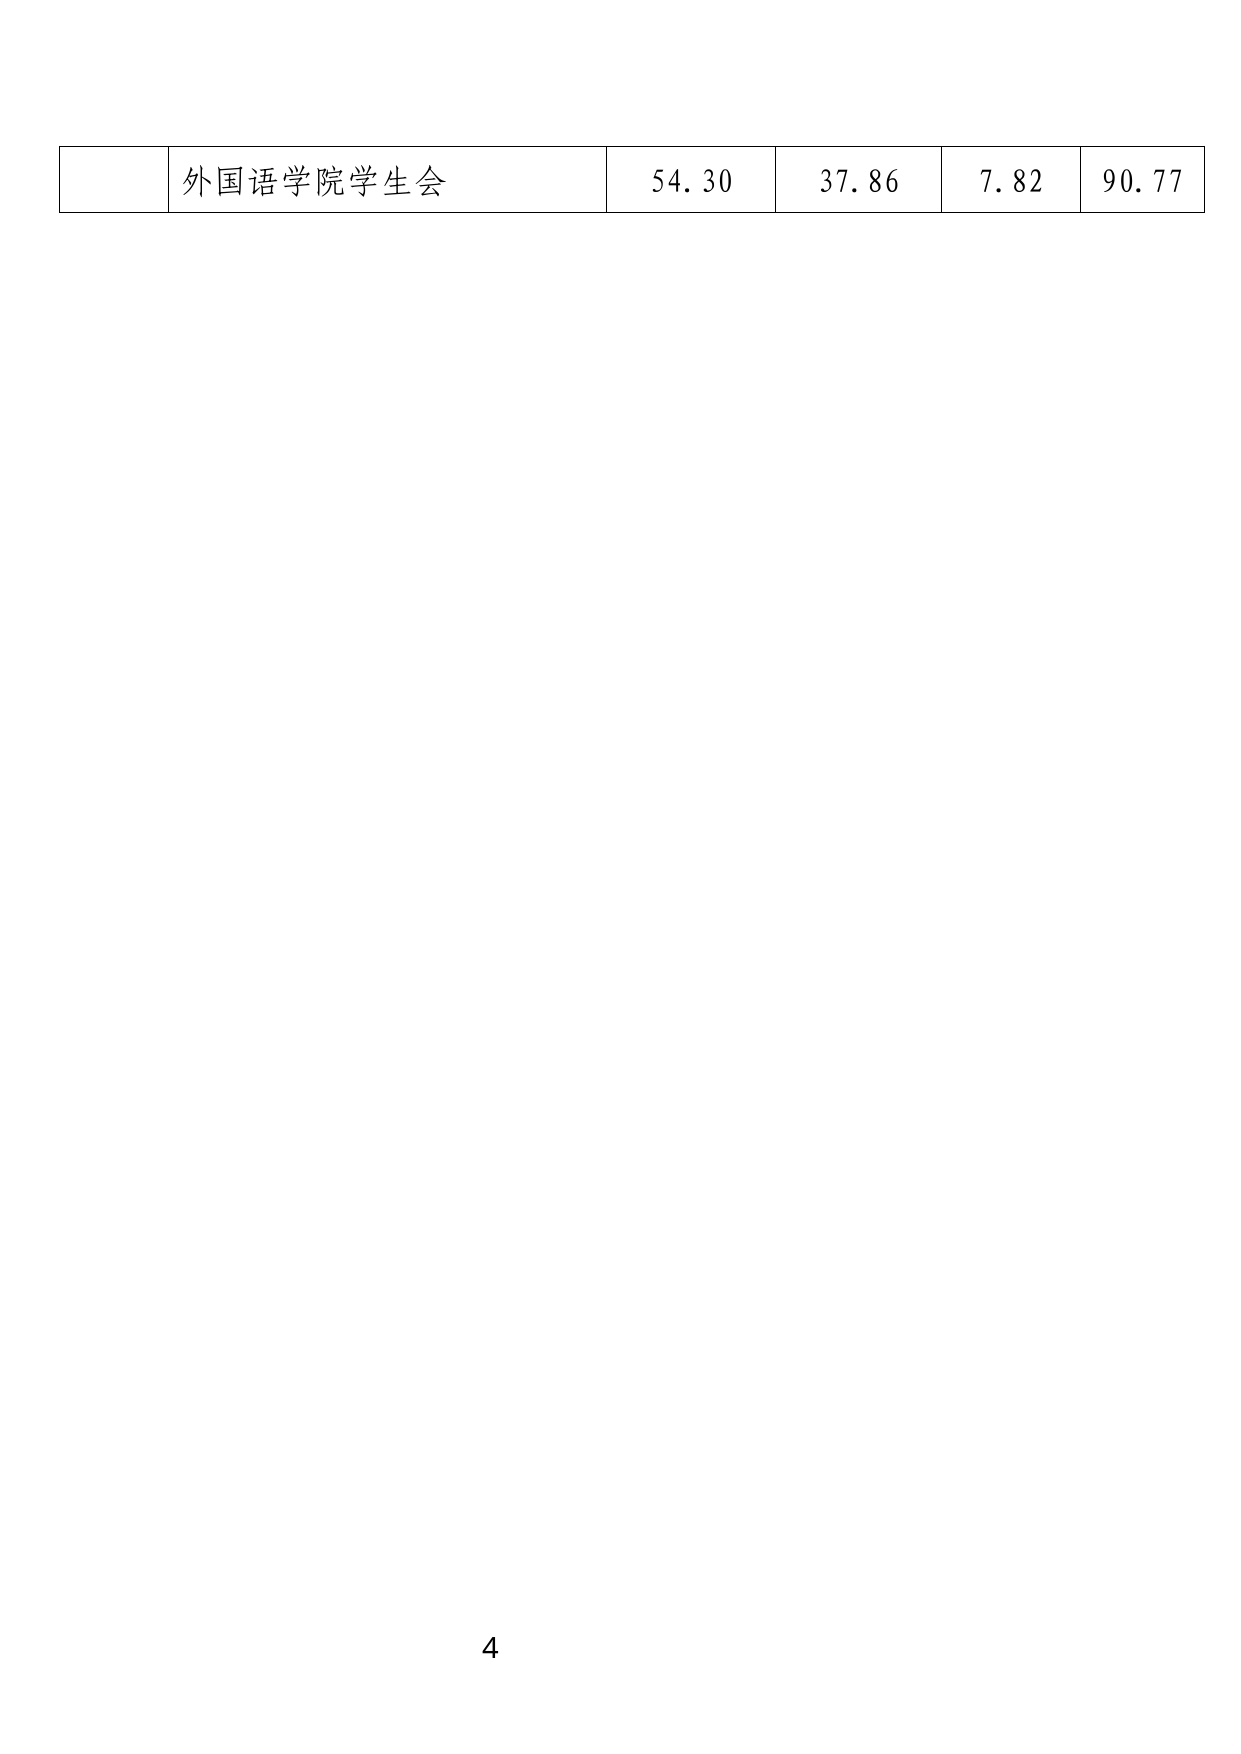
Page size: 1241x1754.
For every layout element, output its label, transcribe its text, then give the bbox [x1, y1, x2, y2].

table_cell 54.30 [607, 147, 775, 212]
table_cell 外国语学院学生会 [169, 147, 606, 212]
table_cell 90.77 [1081, 147, 1204, 212]
table_cell 37.86 [776, 147, 941, 212]
table_cell 7.82 [942, 147, 1080, 212]
